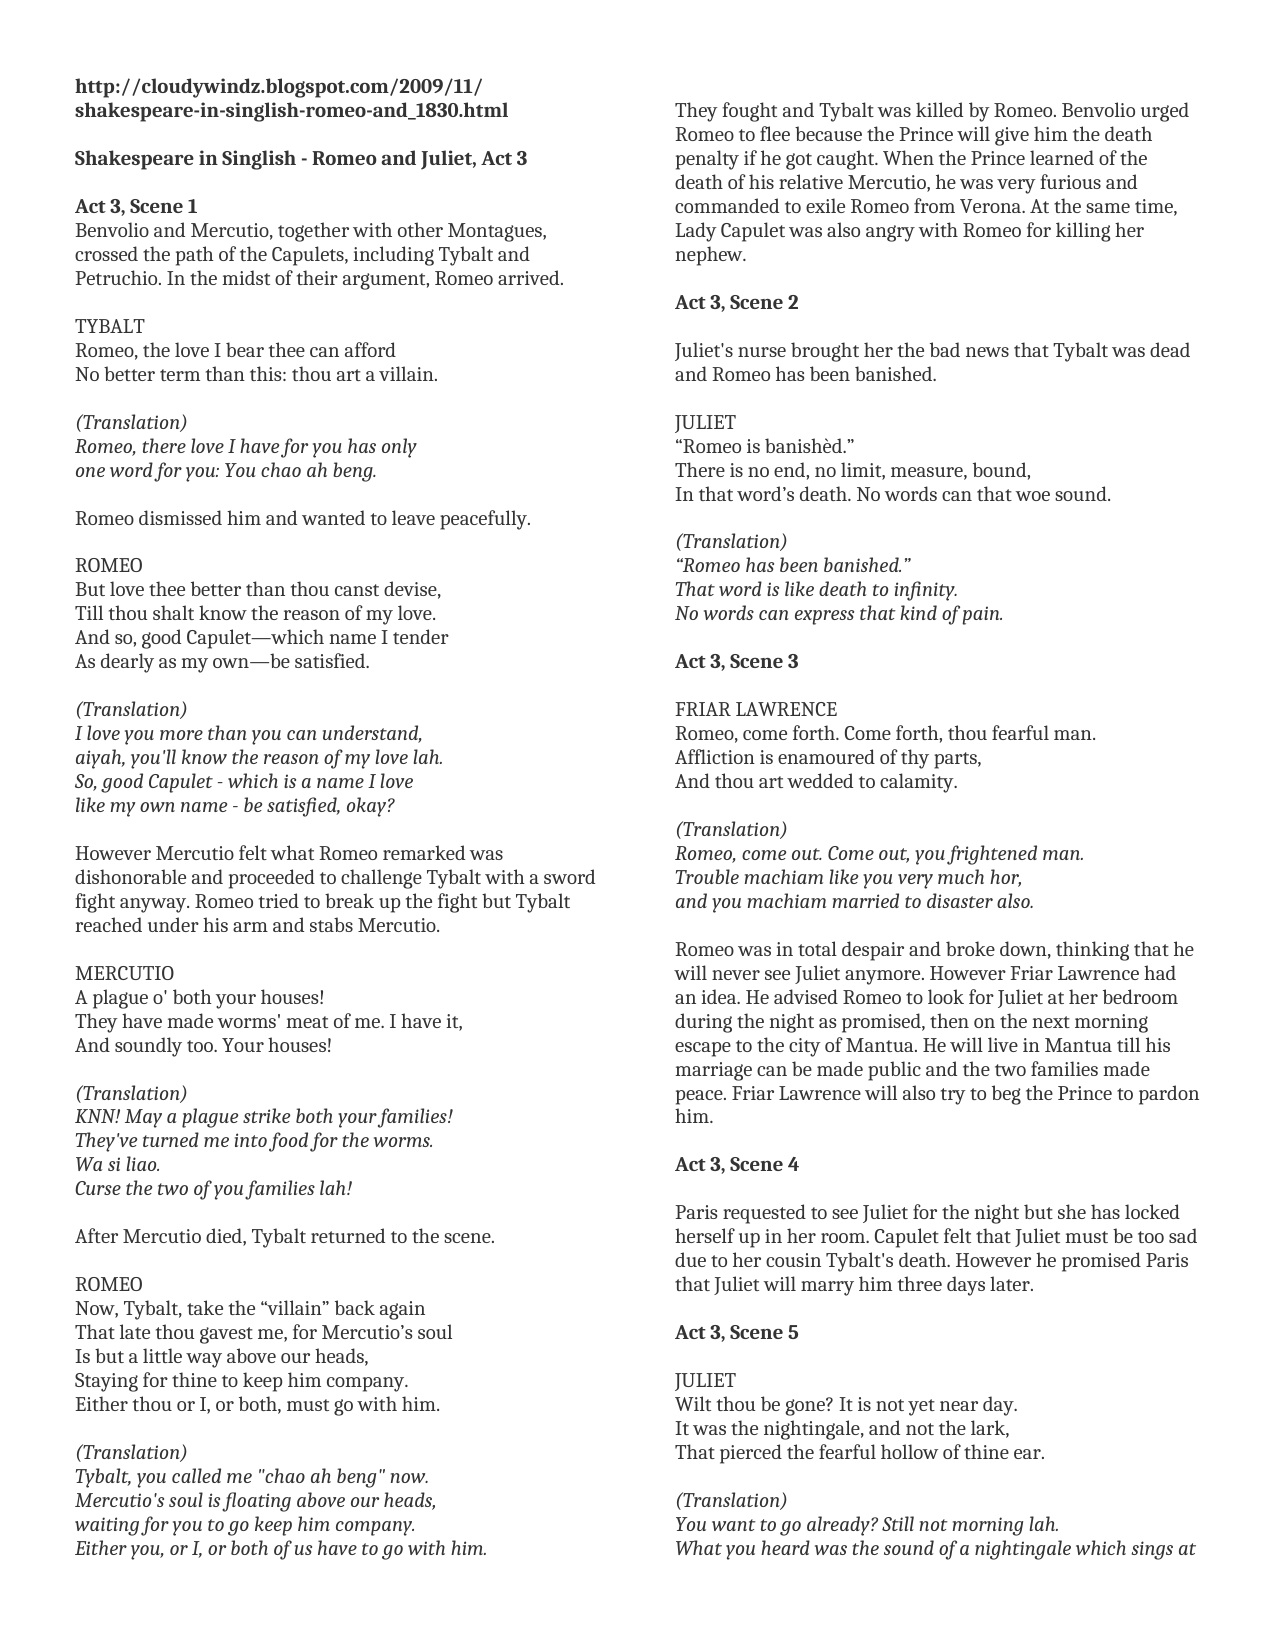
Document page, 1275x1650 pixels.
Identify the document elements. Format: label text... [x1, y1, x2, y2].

text Shakespeare in Singlish - Romeo and Juliet, Act 3 [75, 147, 600, 171]
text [75, 195, 600, 1560]
text http://cloudywindz.blogspot.com/2009/11/shakespeare-in-singlish-romeo-and_1830.html [75, 75, 600, 123]
